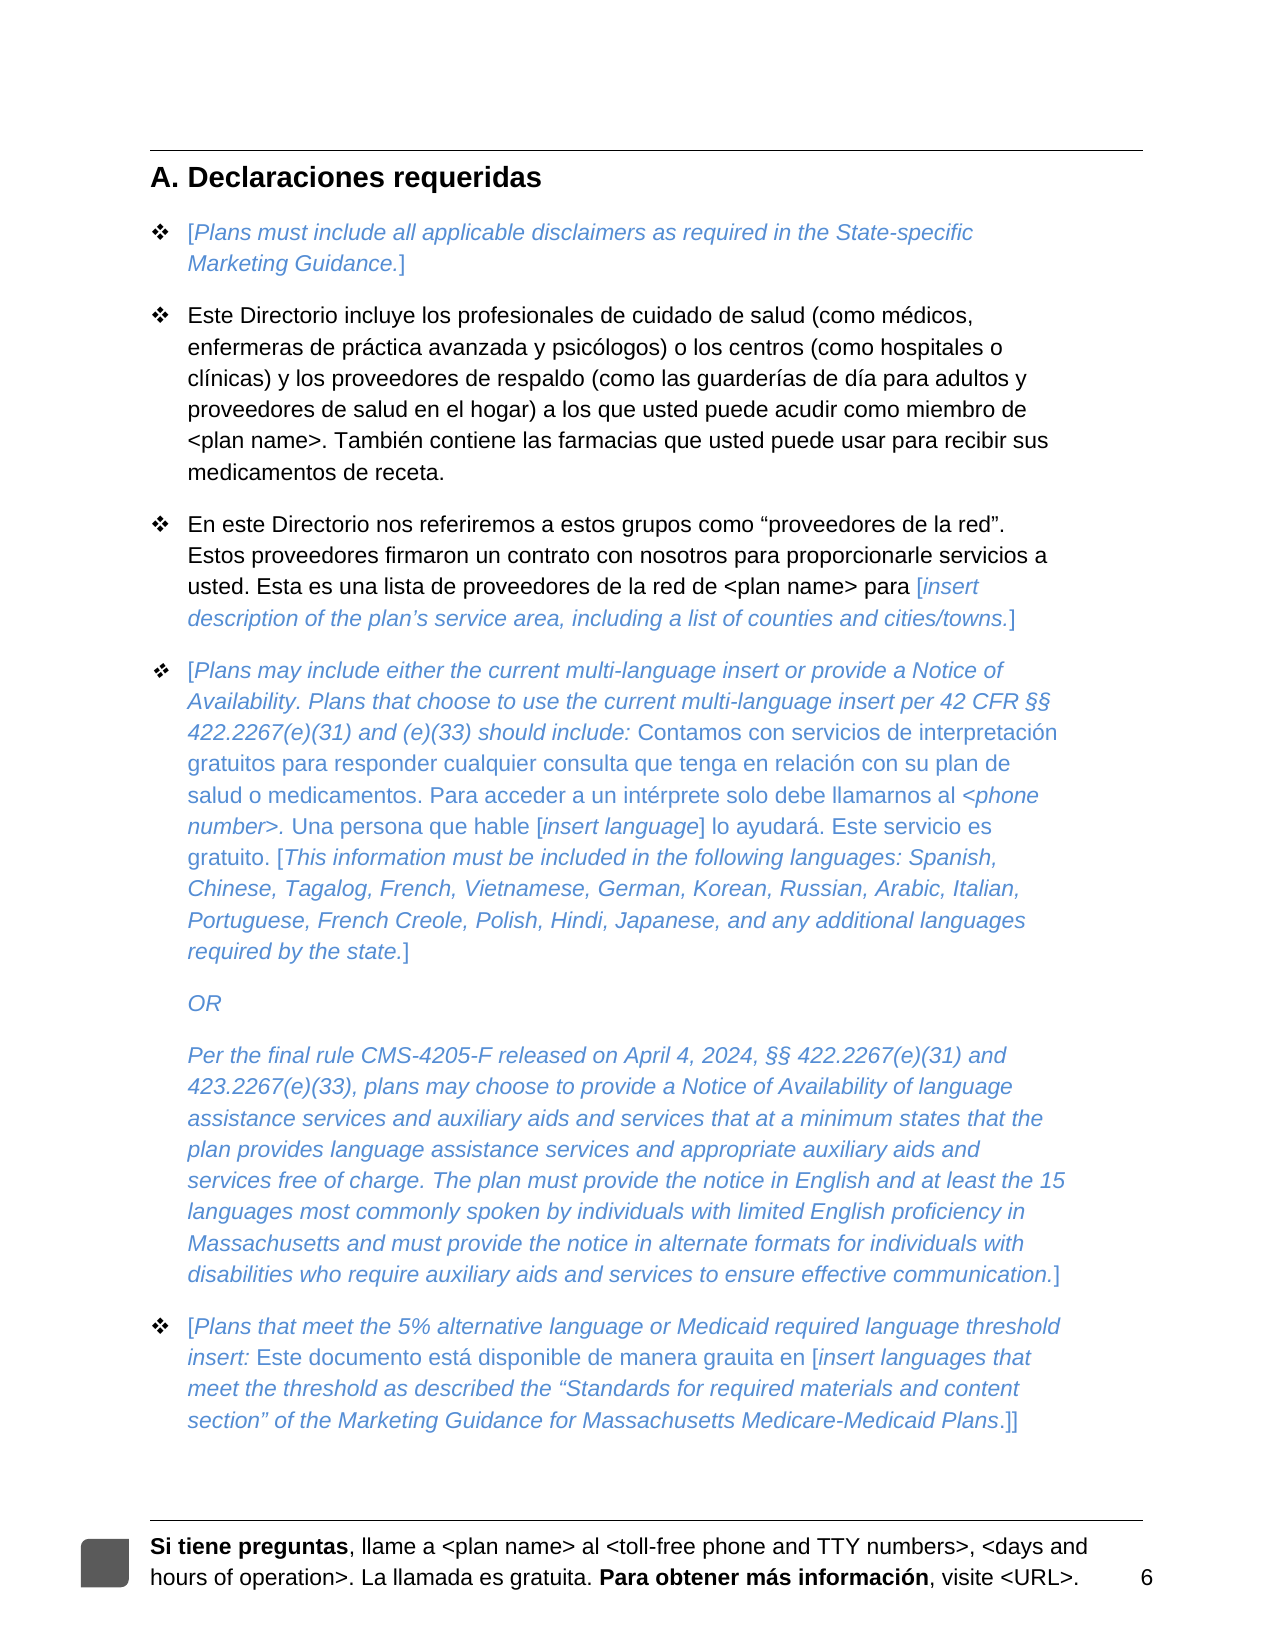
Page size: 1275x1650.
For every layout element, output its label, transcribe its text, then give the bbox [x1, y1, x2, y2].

list [Plans must include all applicable disclaimers as required in the State-specific Marketing Guidance.] [150, 216, 1068, 278]
list OR [187, 986, 1068, 1018]
list [Plans may include either the current multi-language insert or provide a Notice of Availability. Plans that choose to use the current multi-language insert per 42 CFR §§ 422.2267(e)(31) and (e)(33) should include: Contamos con servicios de interpretación gratuitos para responder cualquier consulta que tenga en relación con su plan de salud o medicamentos. Para acceder a un intérprete solo debe llamarnos al <phone number>. Una persona que hable [insert language] lo ayudará. Este servicio es gratuito. [This information must be included in the following languages: Spanish, Chinese, Tagalog, French, Vietnamese, German, Korean, Russian, Arabic, Italian, Portuguese, French Creole, Polish, Hindi, Japanese, and any additional languages required by the state.] [150, 653, 1068, 966]
list Este Directorio incluye los profesionales de cuidado de salud (como médicos, enfermeras de práctica avanzada y psicólogos) o los centros (como hospitales o clínicas) y los proveedores de respaldo (como las guarderías de día para adultos y proveedores de salud en el hogar) a los que usted puede acudir como miembro de <plan name>. También contiene las farmacias que usted puede usar para recibir sus medicamentos de receta. [150, 299, 1068, 486]
list [Plans that meet the 5% alternative language or Medicaid required language threshold insert: Este documento está disponible de manera grauita en [insert languages that meet the threshold as described the “Standards for required materials and content section” of the Marketing Guidance for Massachusetts Medicare-Medicaid Plans.]] [150, 1309, 1068, 1434]
list En este Directorio nos referiremos a estos grupos como “proveedores de la red”. Estos proveedores firmaron un contrato con nosotros para proporcionarle servicios a usted. Esta es una lista de proveedores de la red de <plan name> para [insert description of the plan’s service area, including a list of counties and cities/towns.] [150, 507, 1068, 632]
list Per the final rule CMS-4205-F released on April 4, 2024, §§ 422.2267(e)(31) and 423.2267(e)(33), plans may choose to provide a Notice of Availability of language assistance services and auxiliary aids and services that at a minimum states that the plan provides language assistance services and appropriate auxiliary aids and services free of charge. The plan must provide the notice in English and at least the 15 languages most commonly spoken by individuals with limited English proficiency in Massachusetts and must provide the notice in alternate formats for individuals with disabilities who require auxiliary aids and services to ensure effective communication.] [187, 1038, 1068, 1288]
subtitle Declaraciones requeridas [150, 151, 1143, 195]
